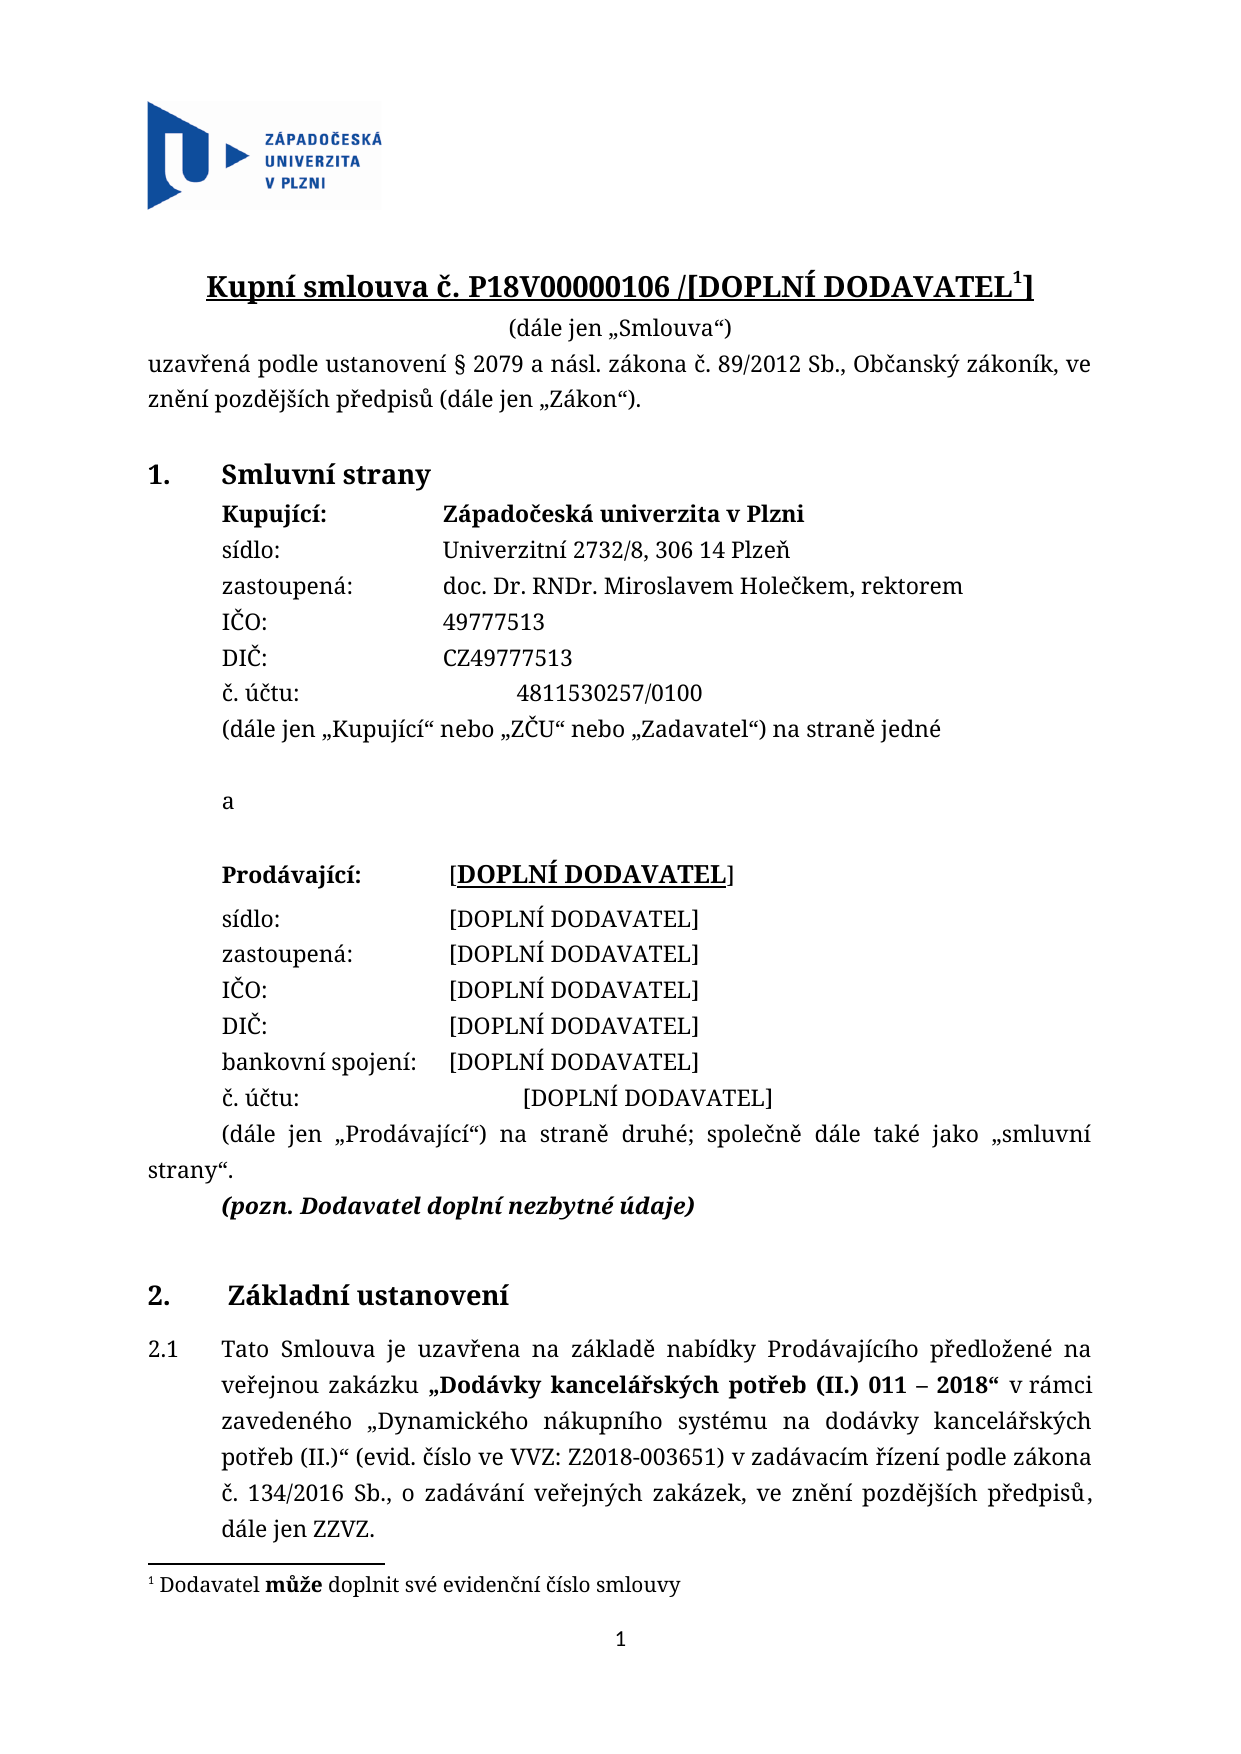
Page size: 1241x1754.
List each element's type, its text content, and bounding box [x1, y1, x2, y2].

text a [222, 785, 1092, 816]
text Kupní smlouva č. P18V00000106 /[DOPLNÍ DODAVATEL] [148, 266, 1092, 306]
text (dále jen „Smlouva“) [148, 312, 1092, 343]
text 2. Základní ustanovení [148, 1276, 1092, 1313]
text IČO: 49777513 [222, 606, 1092, 637]
text 2.1 Tato Smlouva je uzavřena na základě nabídky Prodávajícího předložené na veřejnou zakázku „Dodávky kancelářských potřeb (II.) 011 – 2018“ v rámci zavedeného „Dynamického nákupního systému na dodávky kancelářských potřeb (II.)“ (evid. číslo ve VVZ: Z2018-003651) v zadávacím řízení podle zákona č. 134/2016 Sb., o zadávání veřejných zakázek, ve znění pozdějších předpisů, dále jen ZZVZ. [148, 1333, 1092, 1544]
text DIČ: CZ49777513 [222, 641, 1092, 673]
text (dále jen „Kupující“ nebo „ZČU“ nebo „Zadavatel“) na straně jedné [222, 713, 1092, 744]
text zastoupená: doc. Dr. RNDr. Miroslavem Holečkem, rektorem [222, 569, 1092, 601]
text uzavřená podle ustanovení § 2079 a násl. zákona č. 89/2012 Sb., Občanský zákoník, ve znění pozdějších předpisů (dále jen „Zákon“). [148, 347, 1092, 415]
text zastoupená: [DOPLNÍ DODAVATEL] [222, 938, 1092, 970]
text IČO: [DOPLNÍ DODAVATEL] [222, 974, 1092, 1006]
text Prodávající: [DOPLNÍ DODAVATEL] [148, 857, 1092, 891]
text bankovní spojení: [DOPLNÍ DODAVATEL] [148, 1046, 1092, 1077]
text 1. Smluvní strany [148, 455, 1092, 492]
picture [147, 101, 382, 210]
text sídlo: [DOPLNÍ DODAVATEL] [222, 902, 1092, 934]
text č. účtu: 4811530257/0100 [222, 677, 1092, 709]
text DIČ: [DOPLNÍ DODAVATEL] [222, 1010, 1092, 1042]
text (pozn. Dodavatel doplní nezbytné údaje) [148, 1190, 1092, 1221]
text (dále jen „Prodávající“) na straně druhé; společně dále také jako „smluvní strany“. [148, 1118, 1092, 1185]
text Kupující: Západočeská univerzita v Plzni [222, 498, 1092, 529]
text č. účtu: [DOPLNÍ DODAVATEL] [222, 1082, 1092, 1113]
text sídlo: Univerzitní 2732/8, 306 14 Plzeň [222, 534, 1092, 565]
